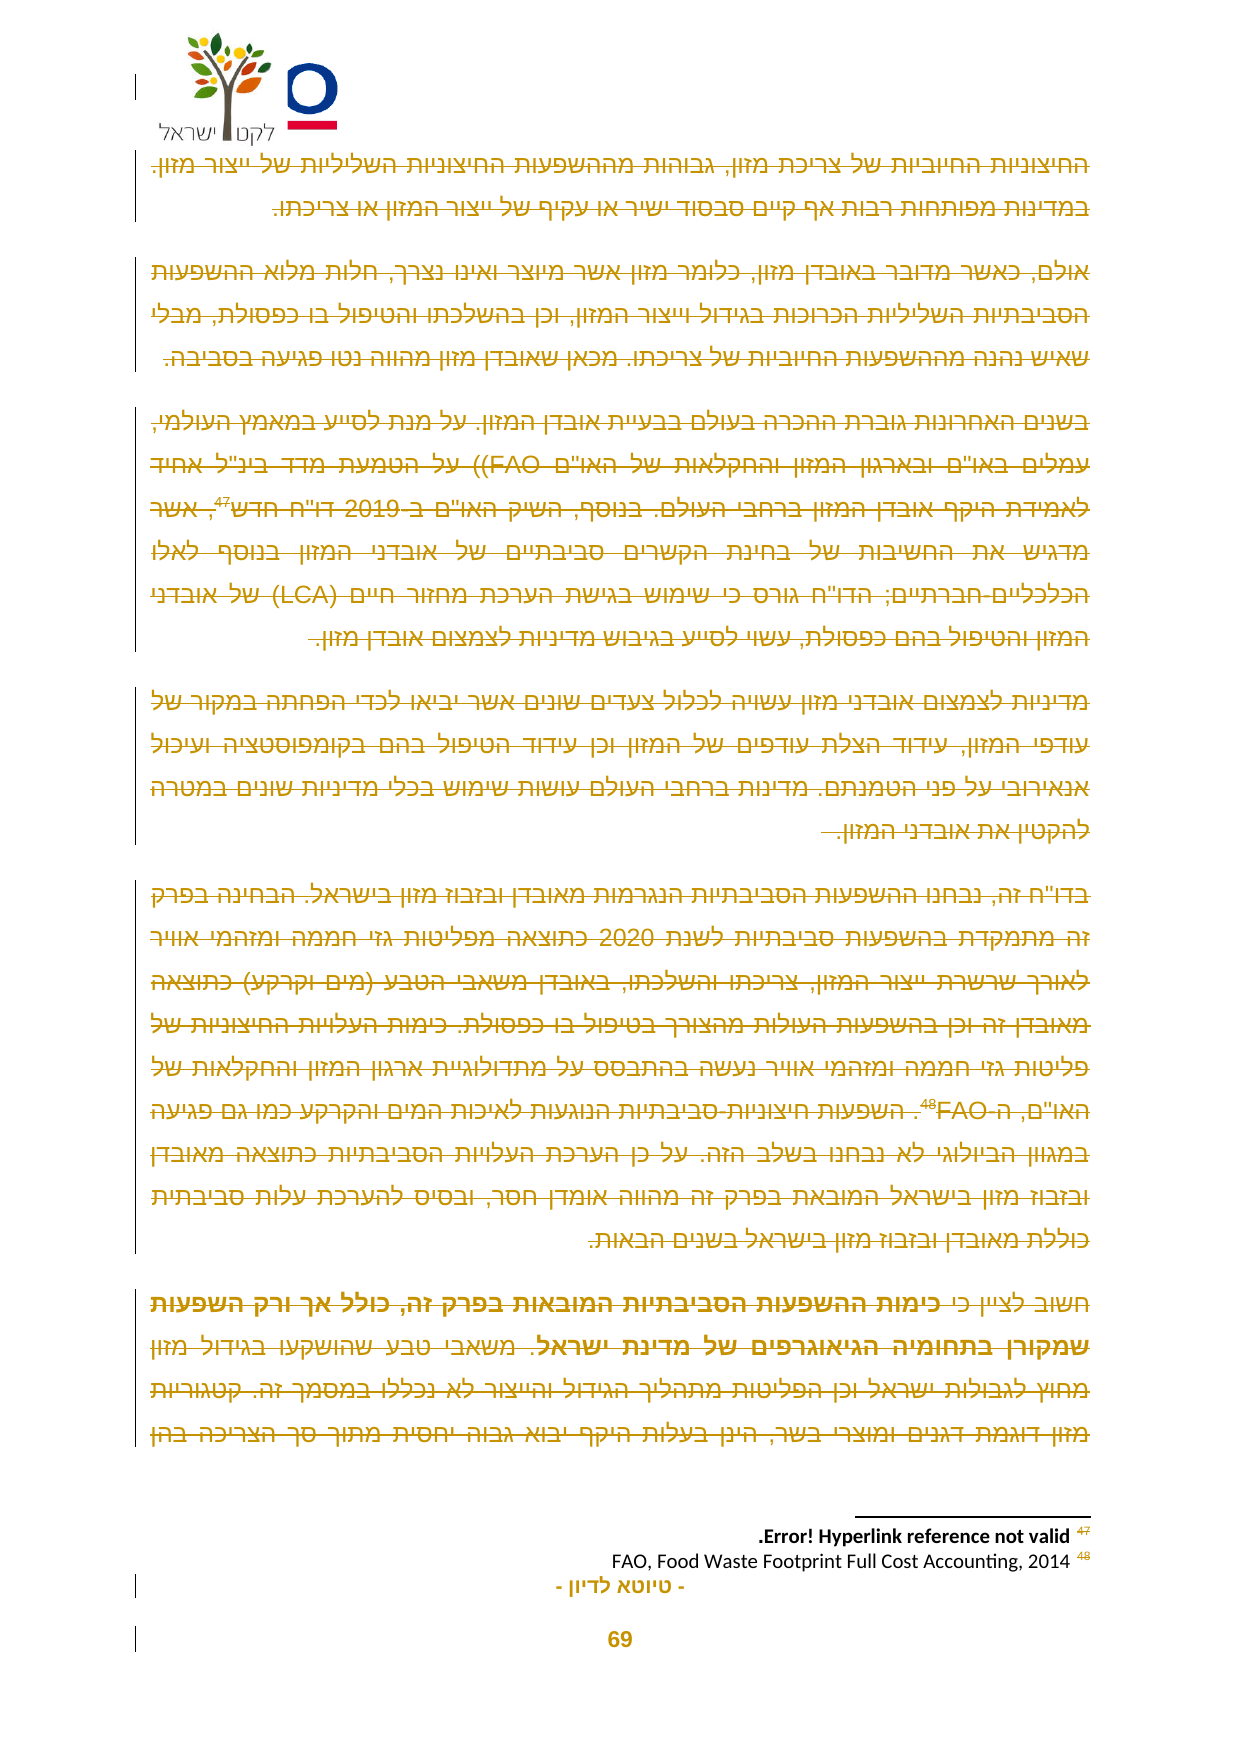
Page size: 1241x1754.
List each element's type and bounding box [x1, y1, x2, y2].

picture [146, 9, 341, 151]
